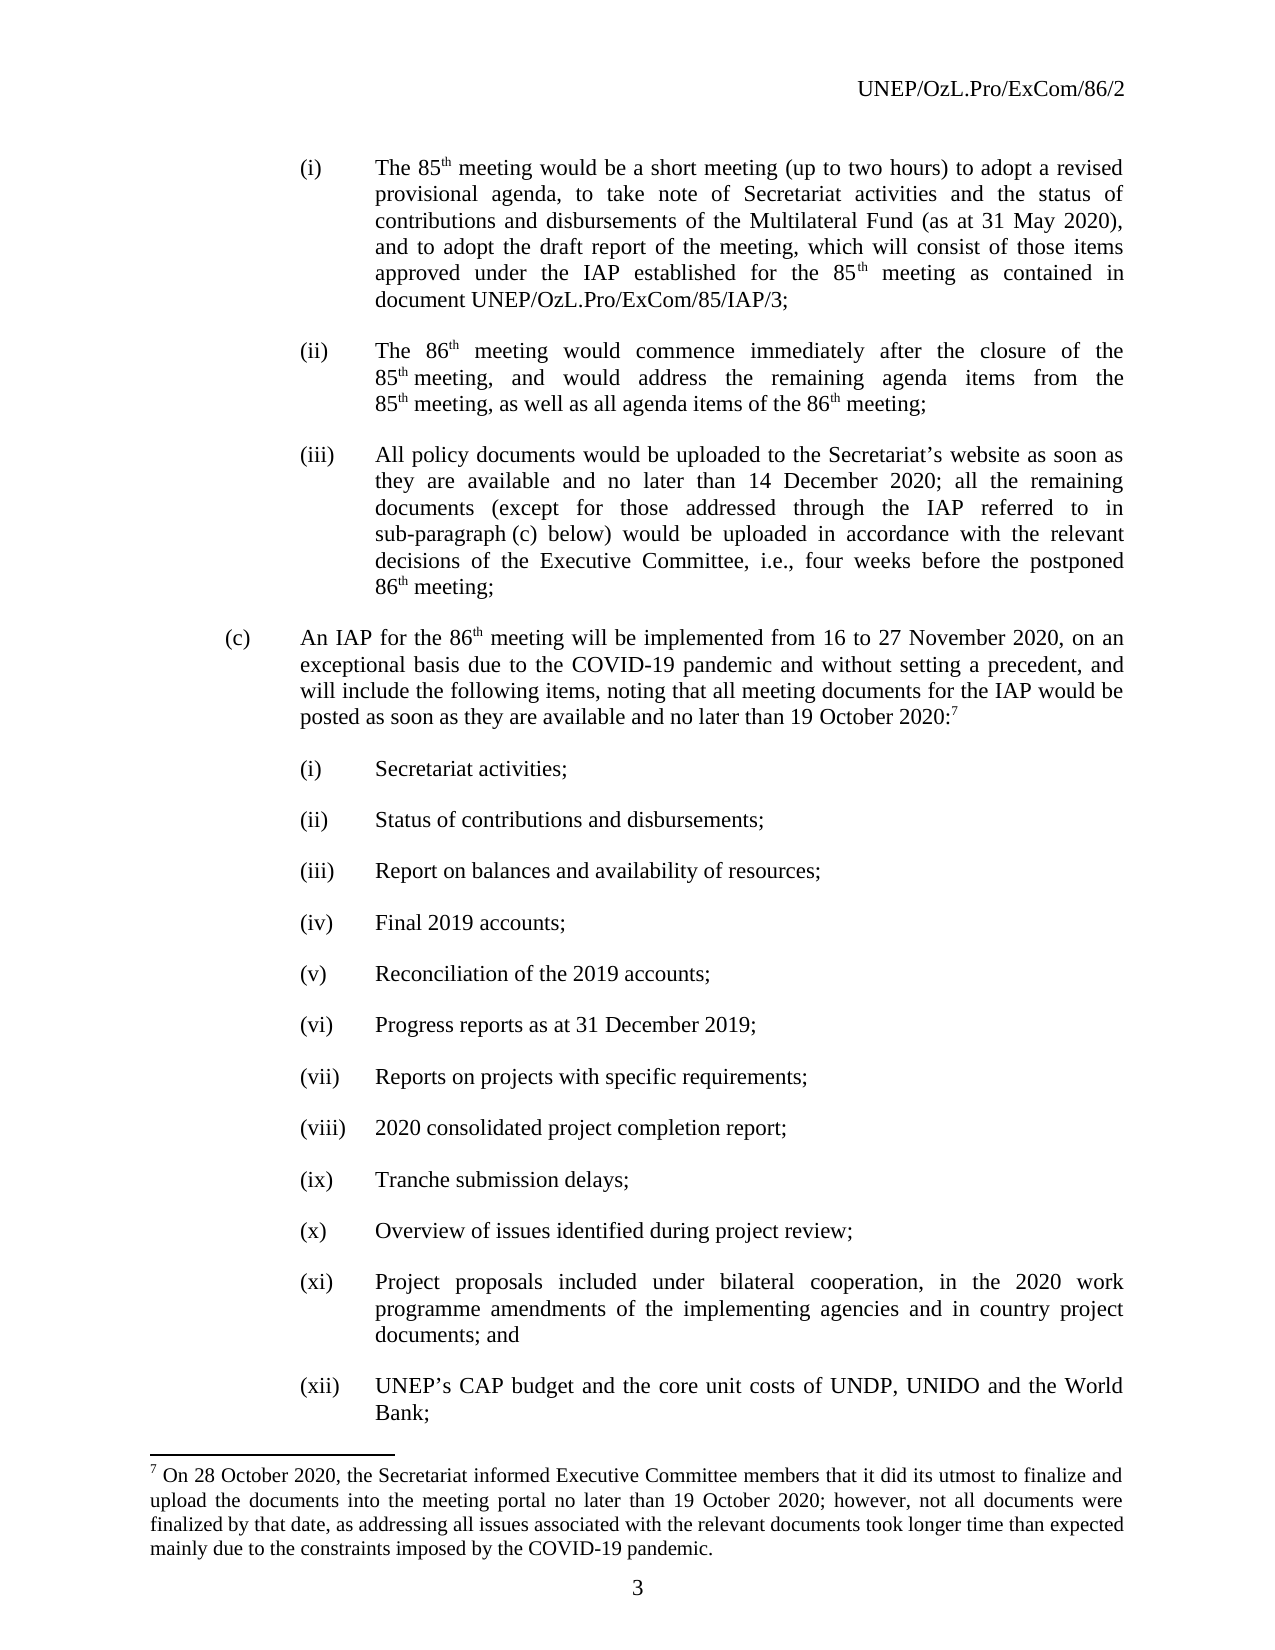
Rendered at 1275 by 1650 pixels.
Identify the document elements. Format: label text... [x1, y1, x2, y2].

subtitle Final 2019 accounts; [300, 909, 1125, 935]
subtitle Report on balances and availability of resources; [300, 857, 1125, 884]
subtitle Secretariat activities; [300, 755, 1125, 781]
subtitle The 86th meeting would commence immediately after the closure of the 85th meeting, and would address the remaining agenda items from the 85th meeting, as well as all agenda items of the 86th meeting; [300, 337, 1125, 416]
subtitle Project proposals included under bilateral cooperation, in the 2020 work programme amendments of the implementing agencies and in country project documents; and [300, 1268, 1125, 1347]
subtitle Tranche submission delays; [300, 1166, 1125, 1192]
subtitle The 85th meeting would be a short meeting (up to two hours) to adopt a revised provisional agenda, to take note of Secretariat activities and the status of contributions and disbursements of the Multilateral Fund (as at 31 May 2020), and to adopt the draft report of the meeting, which will consist of those items approved under the IAP established for the 85th meeting as contained in document UNEP/OzL.Pro/ExCom/85/IAP/3; [300, 154, 1125, 312]
subtitle Reports on projects with specific requirements; [300, 1063, 1125, 1089]
subtitle All policy documents would be uploaded to the Secretariat’s website as soon as they are available and no later than 14 December 2020; all the remaining documents (except for those addressed through the IAP referred to in sub-paragraph (c) below) would be uploaded in accordance with the relevant decisions of the Executive Committee, i.e., four weeks before the postponed 86th meeting; [300, 441, 1125, 599]
subtitle Overview of issues identified during project review; [300, 1217, 1125, 1243]
subtitle 2020 consolidated project completion report; [300, 1114, 1125, 1141]
subtitle Status of contributions and disbursements; [300, 806, 1125, 832]
subtitle UNEP’s CAP budget and the core unit costs of UNDP, UNIDO and the World Bank; [300, 1372, 1125, 1425]
subtitle An IAP for the 86th meeting will be implemented from 16 to 27 November 2020, on an exceptional basis due to the COVID-19 pandemic and without setting a precedent, and will include the following items, noting that all meeting documents for the IAP would be posted as soon as they are available and no later than 19 October 2020: [225, 624, 1125, 730]
subtitle Progress reports as at 31 December 2019; [300, 1012, 1125, 1038]
subtitle Reconciliation of the 2019 accounts; [300, 960, 1125, 987]
